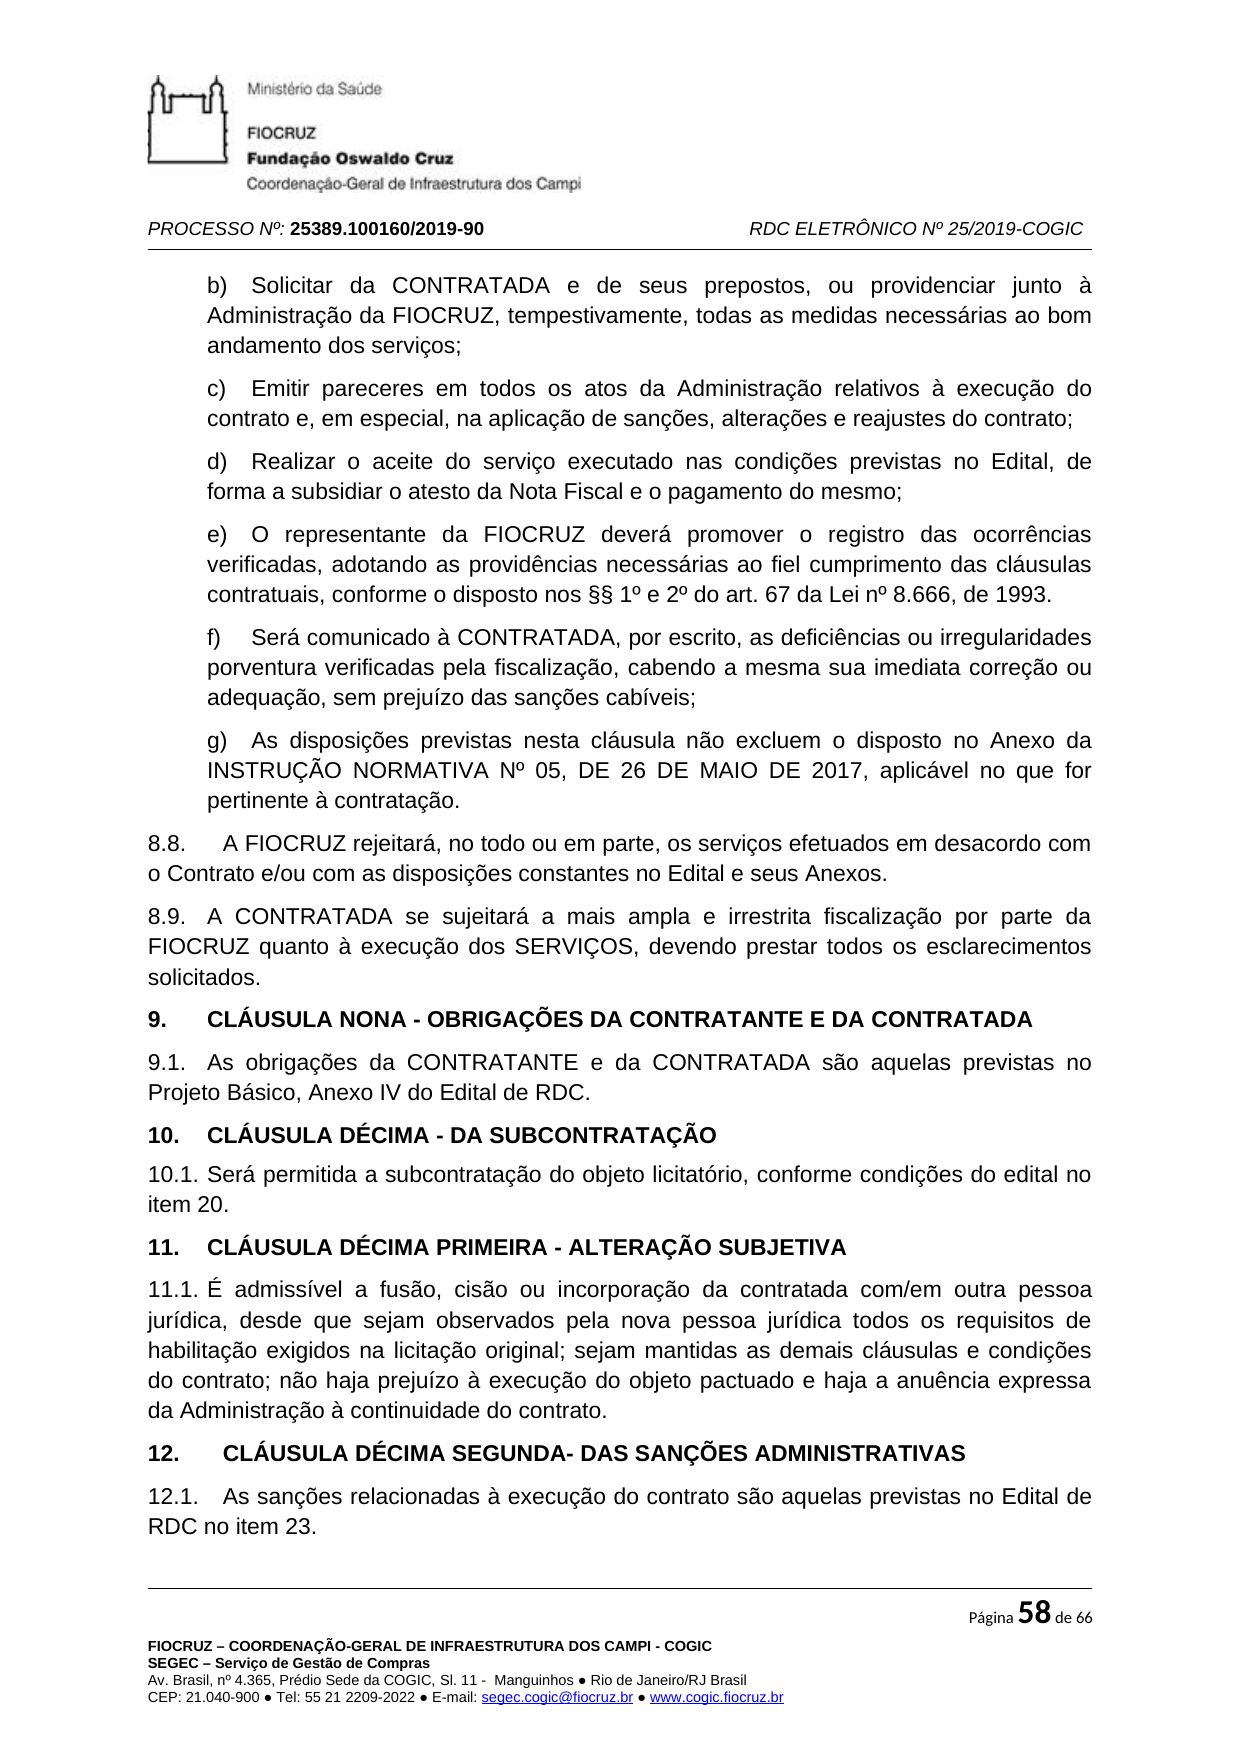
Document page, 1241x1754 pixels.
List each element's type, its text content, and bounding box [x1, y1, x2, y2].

list CLÁUSULA DÉCIMA PRIMEIRA - ALTERAÇÃO SUBJETIVA [148, 1234, 1092, 1260]
list CLÁUSULA DÉCIMA - DA SUBCONTRATAÇÃO [148, 1122, 1092, 1148]
list Realizar o aceite do serviço executado nas condições previstas no Edital, de forma a subsidiar o atesto da Nota Fiscal e o pagamento do mesmo; [207, 448, 1092, 504]
list Solicitar da CONTRATADA e de seus prepostos, ou providenciar junto à Administração da FIOCRUZ, tempestivamente, todas as medidas necessárias ao bom andamento dos serviços; [207, 272, 1092, 359]
list Será permitida a subcontratação do objeto licitatório, conforme condições do edital no item 20. [148, 1161, 1092, 1217]
picture [147, 75, 582, 193]
list A CONTRATADA se sujeitará a mais ampla e irrestrita fiscalização por parte da FIOCRUZ quanto à execução dos SERVIÇOS, devendo prestar todos os esclarecimentos solicitados. [148, 903, 1092, 990]
list Será comunicado à CONTRATADA, por escrito, as deficiências ou irregularidades porventura verificadas pela fiscalização, cabendo a mesma sua imediata correção ou adequação, sem prejuízo das sanções cabíveis; [207, 624, 1092, 711]
list Emitir pareceres em todos os atos da Administração relativos à execução do contrato e, em especial, na aplicação de sanções, alterações e reajustes do contrato; [207, 375, 1092, 432]
list As disposições previstas nesta cláusula não excluem o disposto no Anexo da INSTRUÇÃO NORMATIVA Nº 05, DE 26 DE MAIO DE 2017, aplicável no que for pertinente à contratação. [207, 727, 1092, 814]
list CLÁUSULA NONA - OBRIGAÇÕES DA CONTRATANTE E DA CONTRATADA [148, 1006, 1092, 1033]
list As sanções relacionadas à execução do contrato são aquelas previstas no Edital de RDC no item 23. [148, 1483, 1092, 1539]
list O representante da FIOCRUZ deverá promover o registro das ocorrências verificadas, adotando as providências necessárias ao fiel cumprimento das cláusulas contratuais, conforme o disposto nos §§ 1º e 2º do art. 67 da Lei nº 8.666, de 1993. [207, 521, 1092, 608]
list É admissível a fusão, cisão ou incorporação da contratada com/em outra pessoa jurídica, desde que sejam observados pela nova pessoa jurídica todos os requisitos de habilitação exigidos na licitação original; sejam mantidas as demais cláusulas e condições do contrato; não haja prejuízo à execução do objeto pactuado e haja a anuência expressa da Administração à continuidade do contrato. [148, 1276, 1092, 1423]
list A FIOCRUZ rejeitará, no todo ou em parte, os serviços efetuados em desacordo com o Contrato e/ou com as disposições constantes no Edital e seus Anexos. [148, 830, 1092, 887]
list As obrigações da CONTRATANTE e da CONTRATADA são aquelas previstas no Projeto Básico, Anexo IV do Edital de RDC. [148, 1049, 1092, 1106]
list CLÁUSULA DÉCIMA SEGUNDA- DAS SANÇÕES ADMINISTRATIVAS [148, 1440, 1092, 1466]
